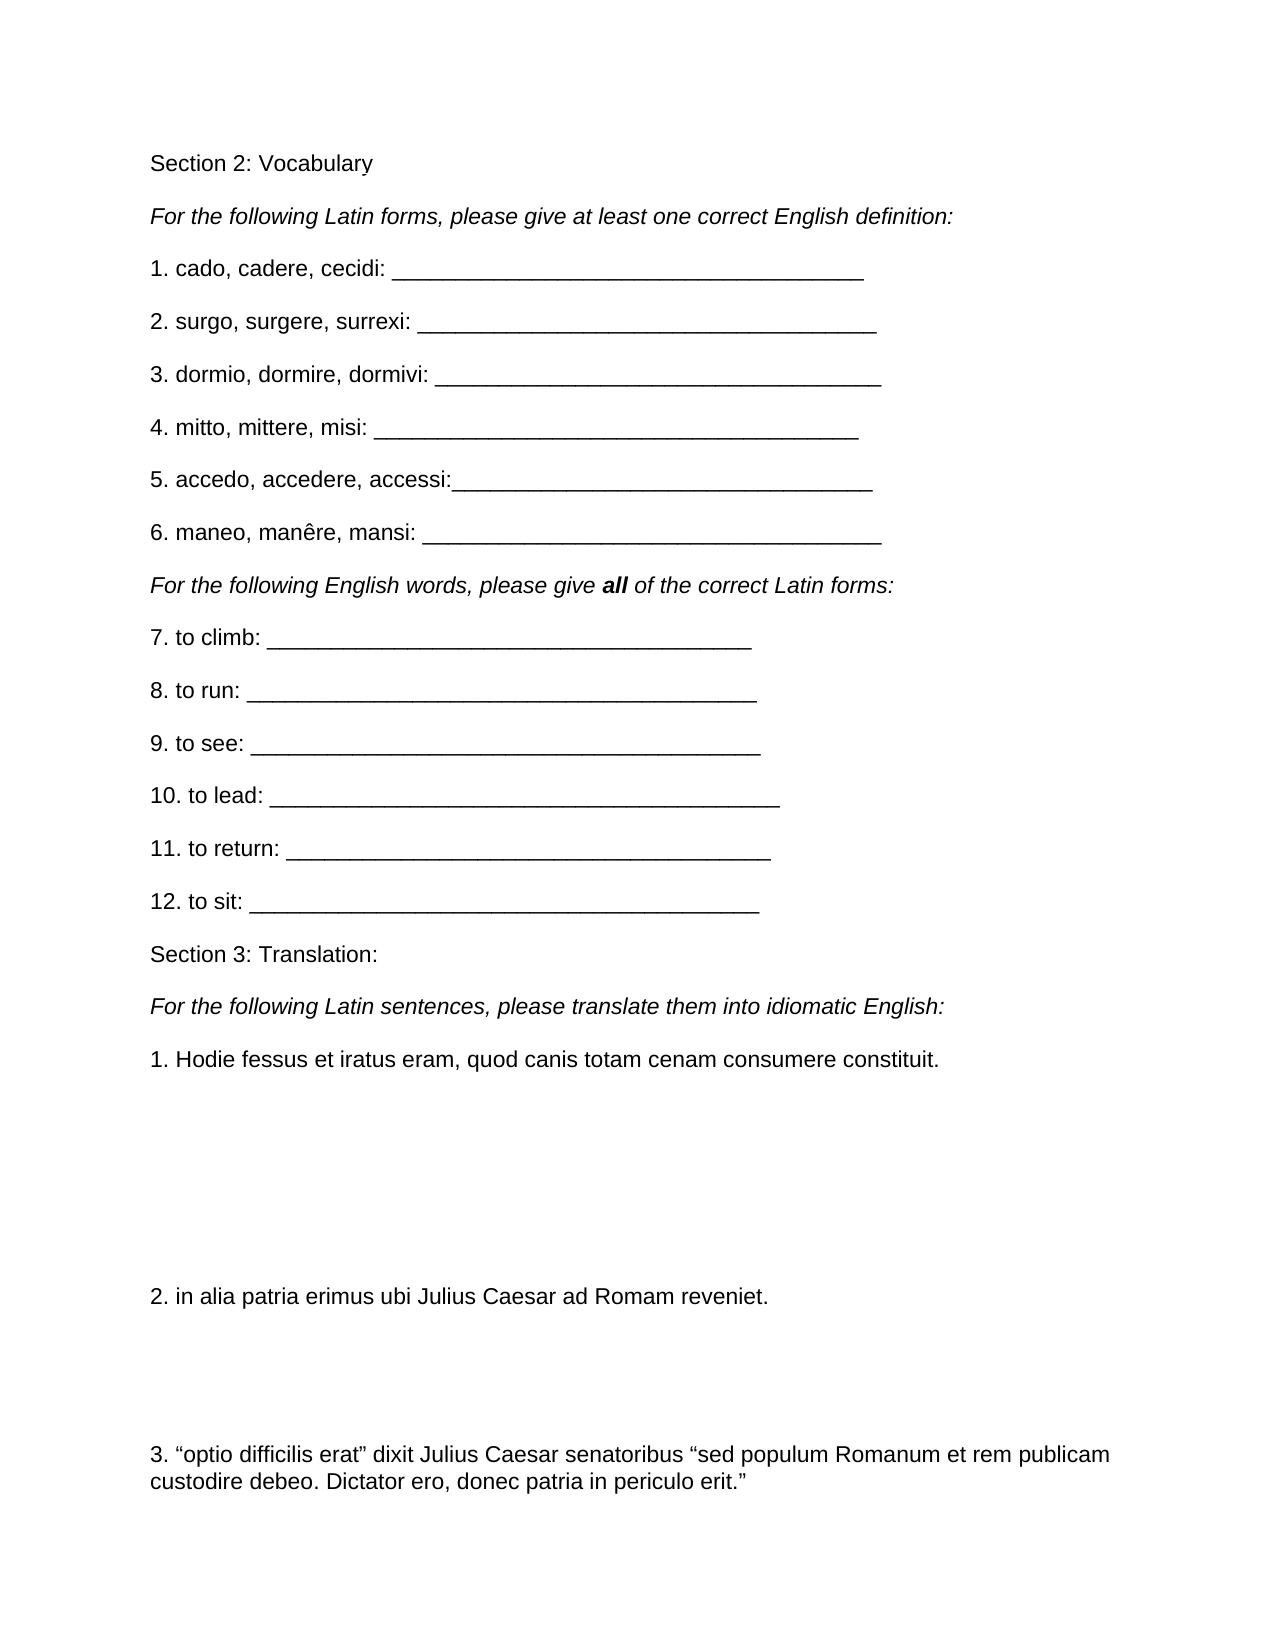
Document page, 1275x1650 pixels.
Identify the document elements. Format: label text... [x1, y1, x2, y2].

text For the following English words, please give all of the correct Latin forms: [150, 572, 1125, 598]
text 9. to see: ________________________________________ [150, 730, 1125, 756]
text 7. to climb: ______________________________________ [150, 624, 1125, 651]
text 1. Hodie fessus et iratus eram, quod canis totam cenam consumere constituit. [150, 1046, 1125, 1072]
text 11. to return: ______________________________________ [150, 835, 1125, 862]
text 2. in alia patria erimus ubi Julius Caesar ad Romam reveniet. [150, 1283, 1125, 1309]
text 3. “optio difficilis erat” dixit Julius Caesar senatoribus “sed populum Romanum et rem publicam custodire debeo. Dictator ero, donec patria in periculo erit.” [150, 1441, 1125, 1494]
text 5. accedo, accedere, accessi:_________________________________ [150, 466, 1125, 493]
text 2. surgo, surgere, surrexi: ____________________________________ [150, 308, 1125, 334]
text 6. maneo, manêre, mansi: ____________________________________ [150, 519, 1125, 545]
text Section 3: Translation: [150, 941, 1125, 967]
text 8. to run: ________________________________________ [150, 677, 1125, 703]
text 4. mitto, mittere, misi: ______________________________________ [150, 413, 1125, 440]
text Section 2: Vocabulary [150, 150, 1125, 176]
text 12. to sit: ________________________________________ [150, 888, 1125, 914]
text For the following Latin forms, please give at least one correct English definition: [150, 203, 1125, 229]
text 10. to lead: ________________________________________ [150, 782, 1125, 809]
text 3. dormio, dormire, dormivi: ___________________________________ [150, 361, 1125, 387]
text For the following Latin sentences, please translate them into idiomatic English: [150, 993, 1125, 1020]
text 1. cado, cadere, cecidi: _____________________________________ [150, 255, 1125, 282]
